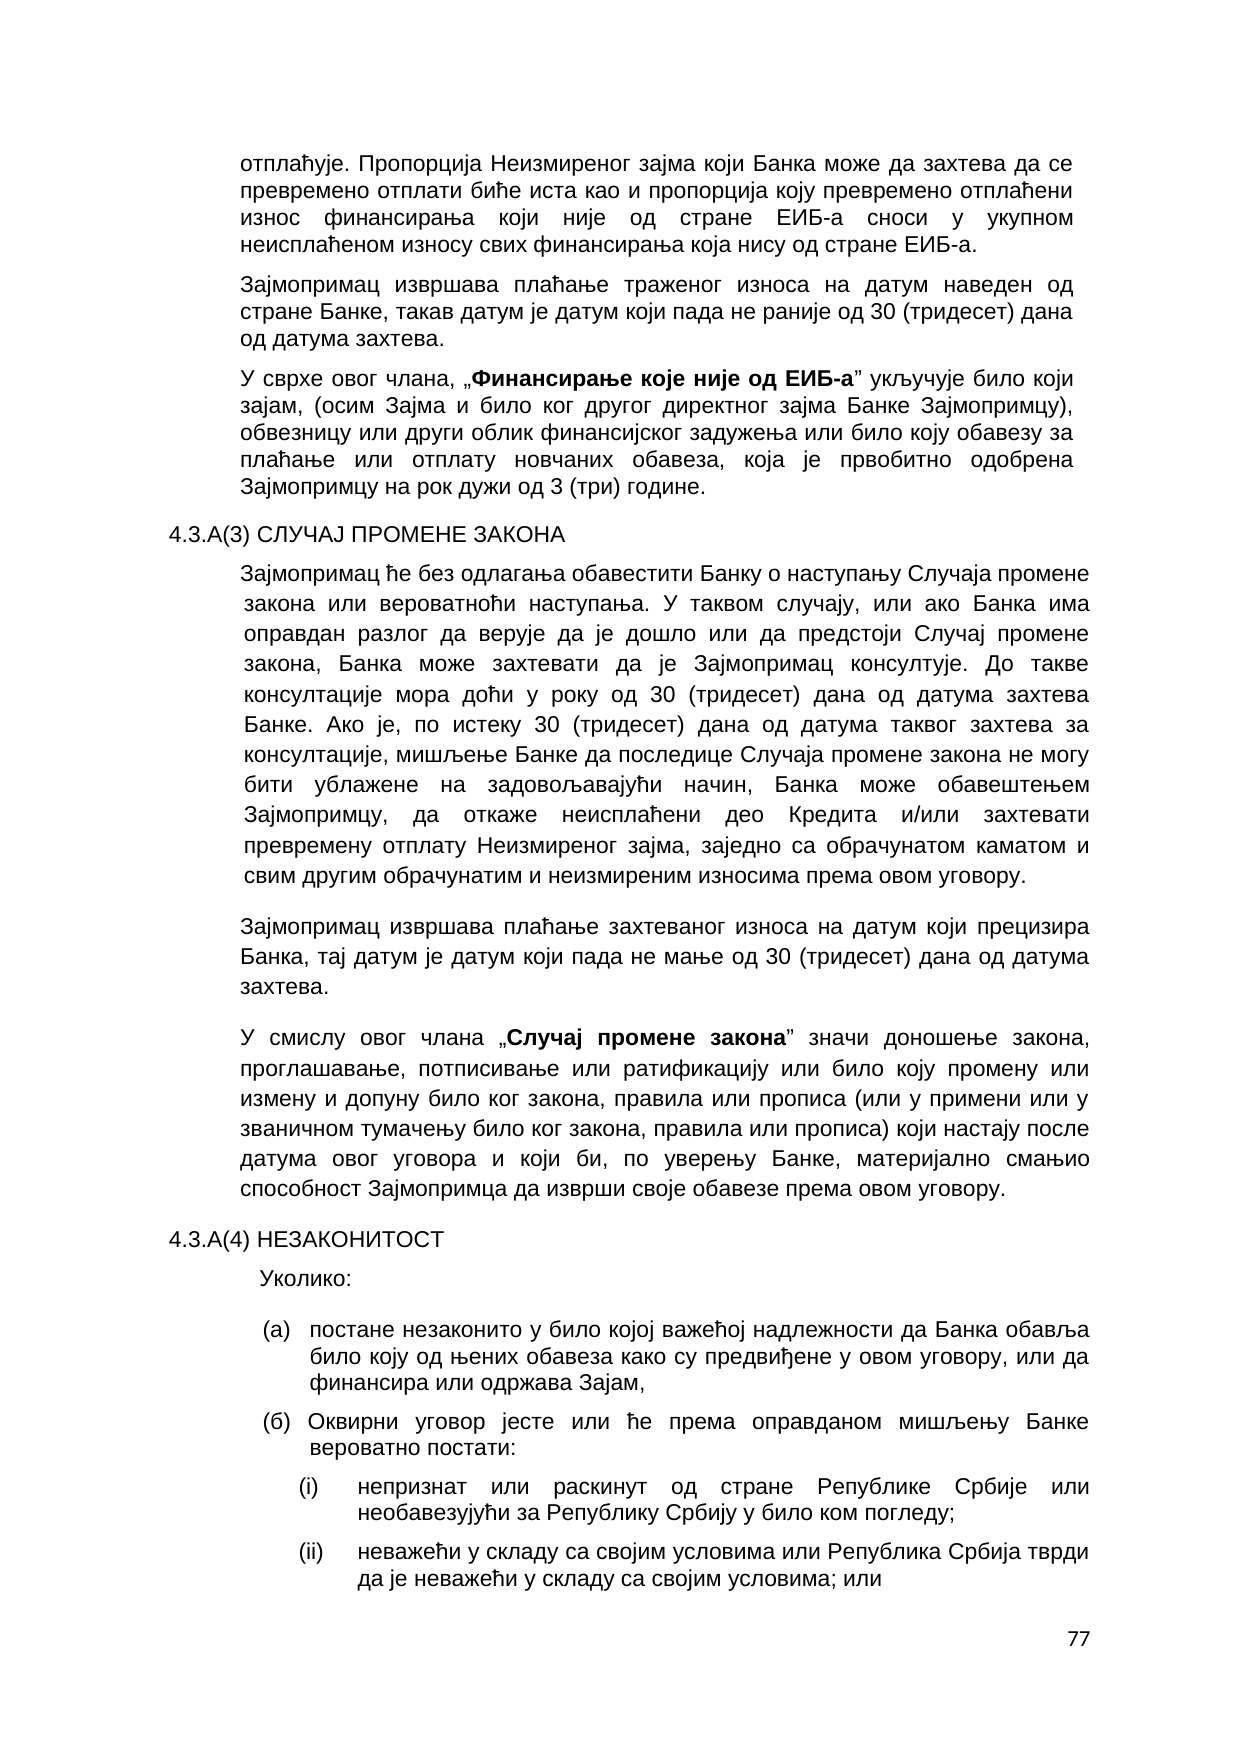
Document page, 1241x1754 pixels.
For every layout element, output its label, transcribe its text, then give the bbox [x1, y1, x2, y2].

text Зајмопримац извршава плаћање траженог износа на датум наведен од стране Банке, такав датум је датум који пада не раније од 30 (тридесет) дана од датума захтева. [240, 271, 1074, 351]
text (б) Оквирни уговор јесте или ће према оправданом мишљењу Банке вероватно постати: [262, 1408, 1090, 1461]
subtitle 4.3.А(3) СЛУЧАЈ ПРОМЕНЕ ЗАКОНА [169, 521, 1090, 547]
text У смислу овог члана „Случај промене закона” значи доношење закона, проглашавање, потписивање или ратификацију или било коју промену или измену и допуну било ког закона, правила или прописа (или у примени или у званичном тумачењу било ког закона, правила или прописа) који настају после датума овог уговора и који би, по уверењу Банке, материјално смањио способност Зајмопримца да изврши своје обавезе према овом уговору. [240, 1024, 1090, 1202]
text У сврхе овог члана, „Финансирање које није од ЕИБ-а” укључује било који зајам, (осим Зајма и било ког другог директног зајма Банке Зајмопримцу), обвезницу или други облик финансијског задужења или било коју обавезу за плаћање или отплату новчаних обавеза, која је првобитно одобрена Зајмопримцу на рок дужи од 3 (три) године. [240, 364, 1074, 499]
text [240, 150, 1074, 258]
text Зајмопримац ће без одлагања обавестити Банку о наступању Случаја промене закона или вероватноћи наступања. У таквом случају, или ако Банка има оправдан разлог да верује да је дошло или да предстоји Случај промене закона, Банка може захтевати да је Зајмопримац консултује. До такве консултације мора доћи у року од 30 (тридесет) дана од датума захтева Банке. Ако је, по истеку 30 (тридесет) дана од датума таквог захтева за консултације, мишљење Банке да последице Случаја промене закона не могу бити ублажене на задовољавајући начин, Банка може обавештењем Зајмопримцу, да откаже неисплаћени део Кредита и/или захтевати превремену отплату Неизмиреног зајма, заједно са обрачунатом каматом и свим другим обрачунатим и неизмиреним износима према овом уговору. [240, 560, 1090, 888]
subtitle 4.3.А(4) НЕЗАКОНИТОСТ [169, 1226, 1090, 1253]
text Зајмопримац извршава плаћање захтеваног износа на датум који прецизира Банка, тај датум је датум који пада не мање од 30 (тридесет) дана од датума захтева. [240, 913, 1090, 999]
list непризнат или раскинут од стране Републике Србије или необавезујући за Републику Србију у било ком погледу; [298, 1473, 1090, 1526]
list постане незаконито у било којој важећој надлежности да Банка обавља било коју од њених обавеза како су предвиђене у овом уговору, или да финансира или одржава Зајам, [262, 1316, 1090, 1395]
list неважећи у складу са својим условима или Република Србија тврди да је неважећи у складу са својим условима; или [298, 1538, 1090, 1591]
text Уколико: [240, 1265, 1090, 1292]
